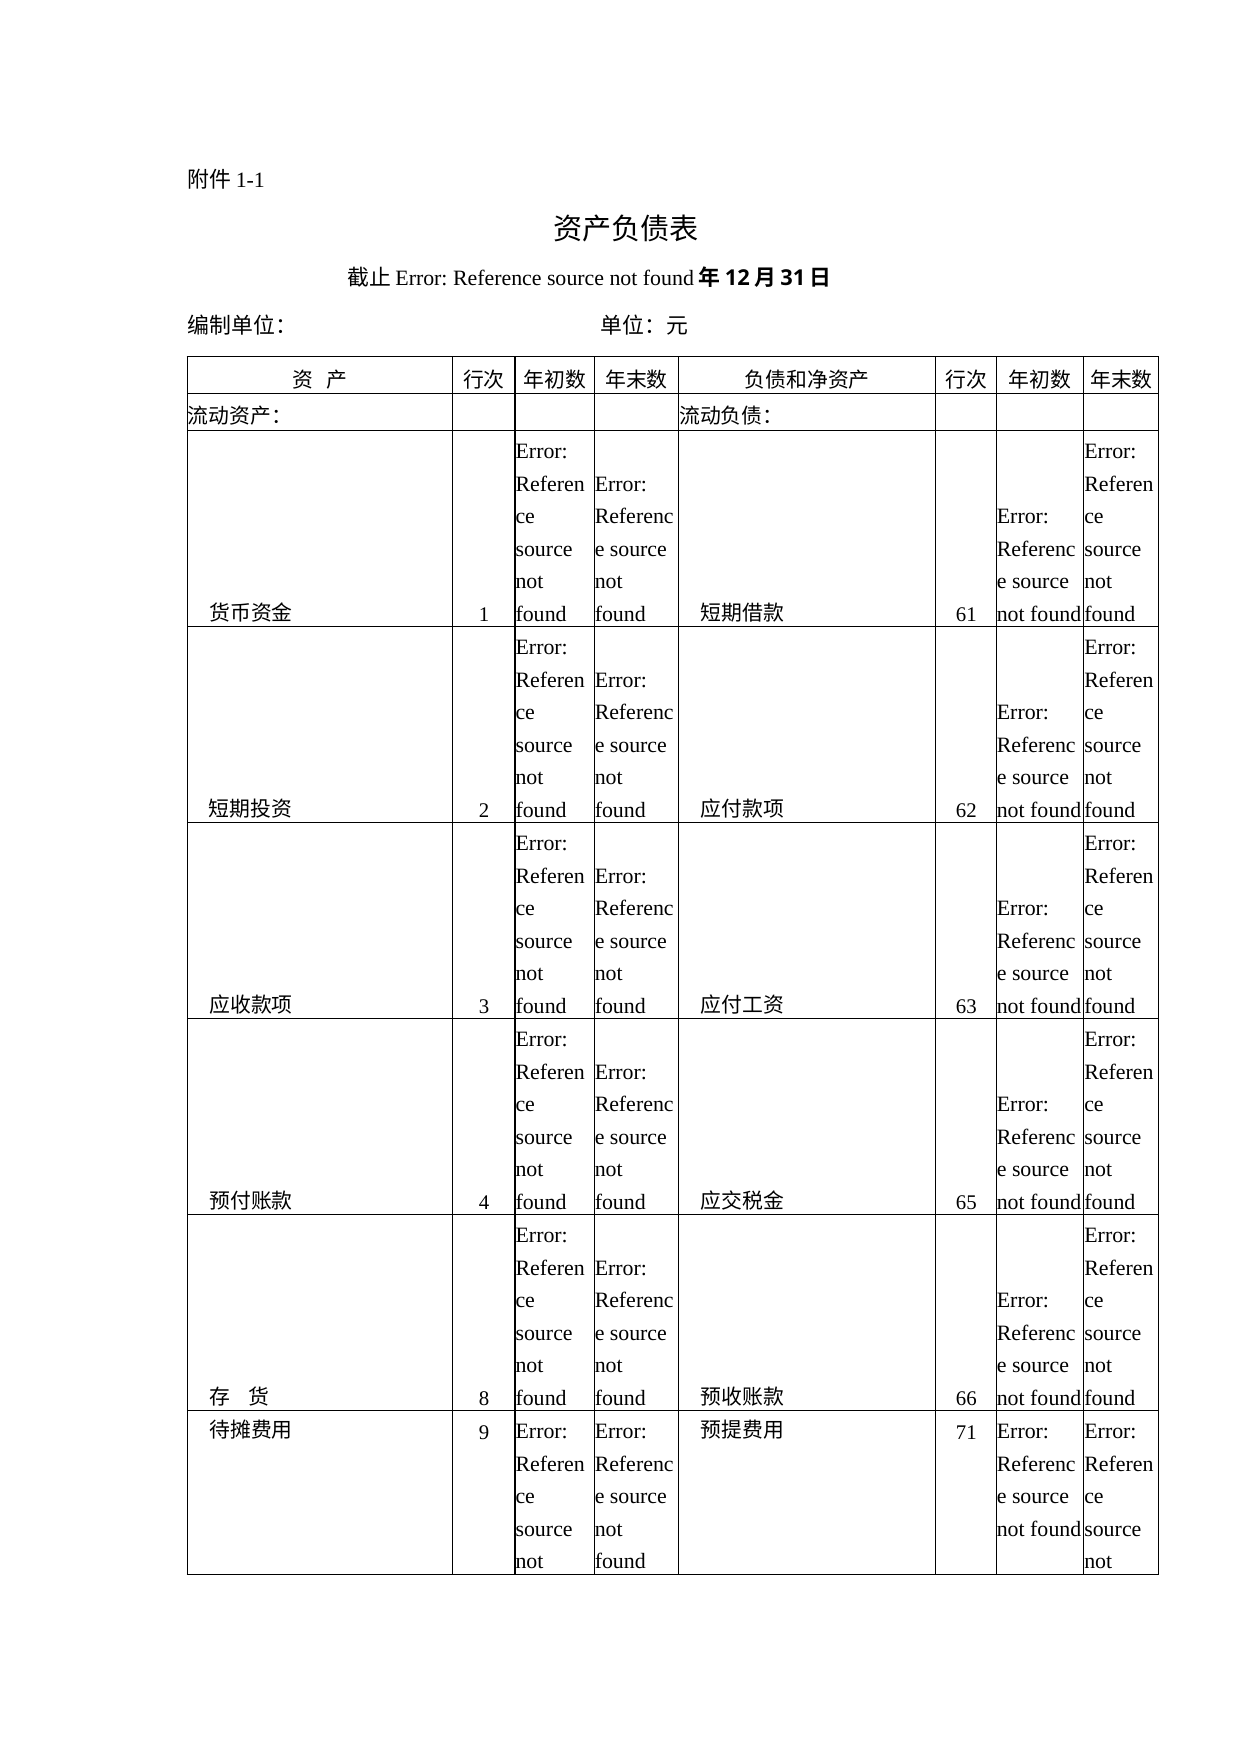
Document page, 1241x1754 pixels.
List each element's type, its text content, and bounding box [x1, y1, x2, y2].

table_cell [1084, 1019, 1158, 1214]
table_cell [453, 394, 514, 430]
table_cell 预付账款 [188, 1019, 452, 1214]
table_cell 62 [936, 627, 996, 822]
text 编制单位： 单位：元 [187, 308, 1053, 340]
table_cell [1084, 431, 1158, 626]
table_cell 65 [936, 1019, 996, 1214]
text 资产负债表 [199, 194, 1053, 259]
table_cell [997, 1019, 1083, 1214]
table_cell 4 [453, 1019, 514, 1214]
table_header 年初数 [997, 357, 1083, 393]
table_cell [997, 627, 1083, 822]
table_cell 存 货 [188, 1215, 452, 1410]
table_cell 3 [453, 823, 514, 1018]
table_cell [595, 431, 678, 626]
table_cell [516, 1215, 594, 1410]
table_cell [595, 1215, 678, 1410]
table_cell 流动负债： [679, 394, 935, 430]
table_cell 预提费用 [679, 1411, 935, 1574]
table_cell [1084, 1411, 1158, 1574]
table_cell [516, 431, 594, 626]
table_cell 应付工资 [679, 823, 935, 1018]
table_cell [595, 1411, 678, 1574]
table_cell [595, 394, 678, 430]
table_cell 61 [936, 431, 996, 626]
table_cell [1084, 627, 1158, 822]
table_cell [1084, 394, 1158, 430]
text 附件1-1 [187, 162, 1053, 194]
table_cell [595, 1019, 678, 1214]
table_header 行次 [453, 357, 514, 393]
table_cell [997, 431, 1083, 626]
table_cell [997, 394, 1083, 430]
table_header 年末数 [1084, 357, 1158, 393]
table_cell [516, 1019, 594, 1214]
table_cell [595, 823, 678, 1018]
table_cell [1084, 1215, 1158, 1410]
table_cell [516, 823, 594, 1018]
table_cell 8 [453, 1215, 514, 1410]
table_cell 71 [936, 1411, 996, 1574]
table_cell [997, 823, 1083, 1018]
table_cell [516, 1411, 594, 1574]
table_cell 63 [936, 823, 996, 1018]
table_header 资 产 [188, 357, 452, 393]
table_header 负债和净资产 [679, 357, 935, 393]
table_cell 待摊费用 [188, 1411, 452, 1574]
table_cell [516, 627, 594, 822]
table_cell 2 [453, 627, 514, 822]
table_cell [936, 394, 996, 430]
table_cell [516, 394, 594, 430]
table_cell 预收账款 [679, 1215, 935, 1410]
table_cell 短期借款 [679, 431, 935, 626]
table_cell [595, 627, 678, 822]
table_cell 货币资金 [188, 431, 452, 626]
table_cell 9 [453, 1411, 514, 1574]
table_cell 流动资产： [188, 394, 452, 430]
table_cell 短期投资 [188, 627, 452, 822]
table_cell [997, 1411, 1083, 1574]
table_cell 应收款项 [188, 823, 452, 1018]
table_cell 1 [453, 431, 514, 626]
table_header 年末数 [595, 357, 678, 393]
table_cell 应付款项 [679, 627, 935, 822]
table_cell 66 [936, 1215, 996, 1410]
table_header 年初数 [516, 357, 594, 393]
table_cell [997, 1215, 1083, 1410]
table_cell 应交税金 [679, 1019, 935, 1214]
table_cell [1084, 823, 1158, 1018]
table_header 行次 [936, 357, 996, 393]
